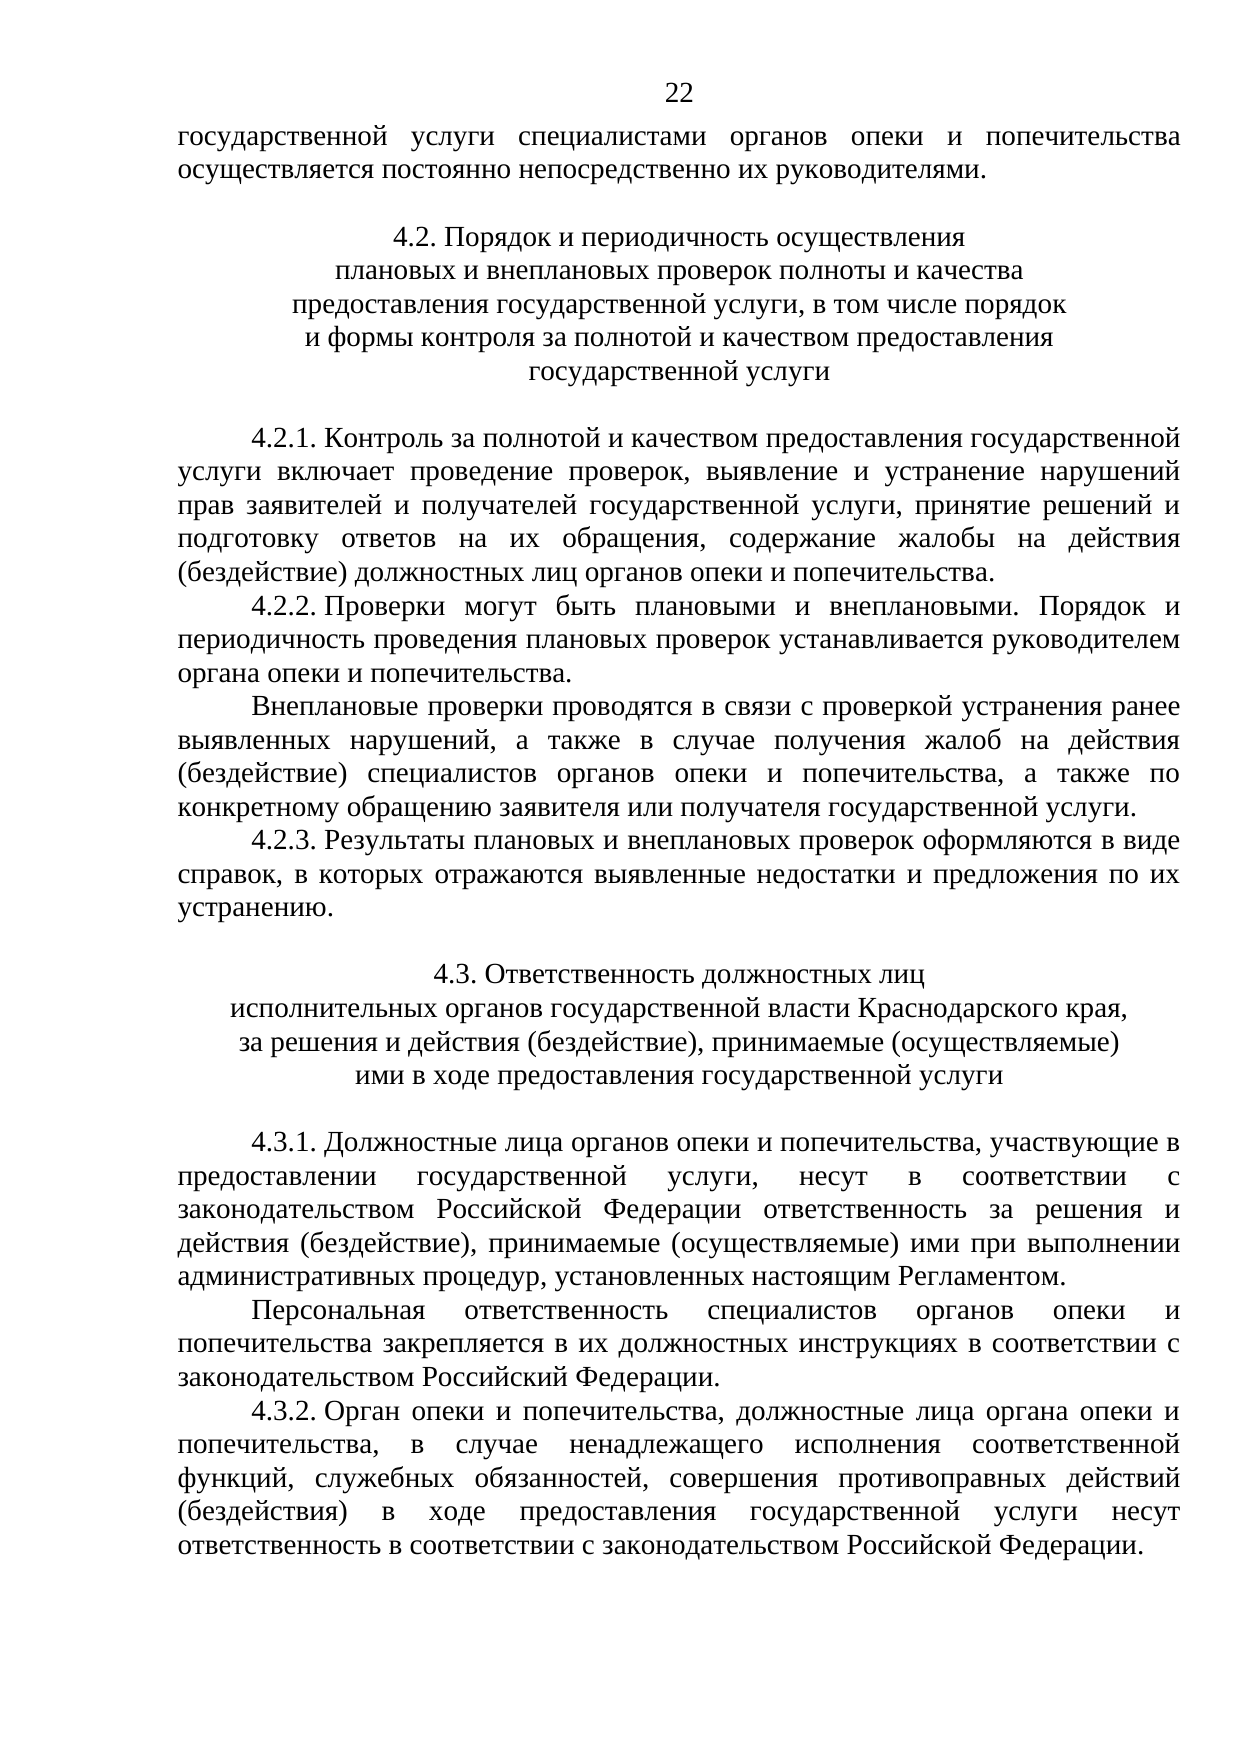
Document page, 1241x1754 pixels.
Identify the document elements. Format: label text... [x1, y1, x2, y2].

text исполнительных органов государственной власти Краснодарского края, [177, 990, 1181, 1024]
text 4.2. Порядок и периодичность осуществления [177, 219, 1181, 252]
text предоставления государственной услуги, в том числе порядок [177, 286, 1181, 319]
text ими в ходе предоставления государственной услуги [177, 1057, 1181, 1091]
text и формы контроля за полнотой и качеством предоставления [177, 319, 1181, 353]
text 4.3.1. Должностные лица органов опеки и попечительства, участвующие в предоставлении государственной услуги, несут в соответствии с законодательством Российской Федерации ответственность за решения и действия (бездействие), принимаемые (осуществляемые) ими при выполнении административных процедур, установленных настоящим Регламентом. [177, 1124, 1181, 1292]
text плановых и внеплановых проверок полноты и качества [177, 252, 1181, 286]
text Внеплановые проверки проводятся в связи с проверкой устранения ранее выявленных нарушений, а также в случае получения жалоб на действия (бездействие) специалистов органов опеки и попечительства, а также по конкретному обращению заявителя или получателя государственной услуги. [177, 688, 1181, 822]
text 4.2.3. Результаты плановых и внеплановых проверок оформляются в виде справок, в которых отражаются выявленные недостатки и предложения по их устранению. [177, 822, 1181, 923]
text 4.2.2. Проверки могут быть плановыми и внеплановыми. Порядок и периодичность проведения плановых проверок устанавливается руководителем органа опеки и попечительства. [177, 588, 1181, 688]
text 4.3. Ответственность должностных лиц [177, 957, 1181, 990]
text государственной услуги [177, 353, 1181, 386]
text 4.3.2. Орган опеки и попечительства, должностные лица органа опеки и попечительства, в случае ненадлежащего исполнения соответственной функций, служебных обязанностей, совершения противоправных действий (бездействия) в ходе предоставления государственной услуги несут ответственность в соответствии с законодательством Российской Федерации. [177, 1393, 1181, 1560]
text за решения и действия (бездействие), принимаемые (осуществляемые) [177, 1024, 1181, 1057]
text 4.2.1. Контроль за полнотой и качеством предоставления государственной услуги включает проведение проверок, выявление и устранение нарушений прав заявителей и получателей государственной услуги, принятие решений и подготовку ответов на их обращения, содержание жалобы на действия (бездействие) должностных лиц органов опеки и попечительства. [177, 420, 1181, 588]
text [177, 118, 1181, 185]
text Персональная ответственность специалистов органов опеки и попечительства закрепляется в их должностных инструкциях в соответствии с законодательством Российский Федерации. [177, 1292, 1181, 1393]
